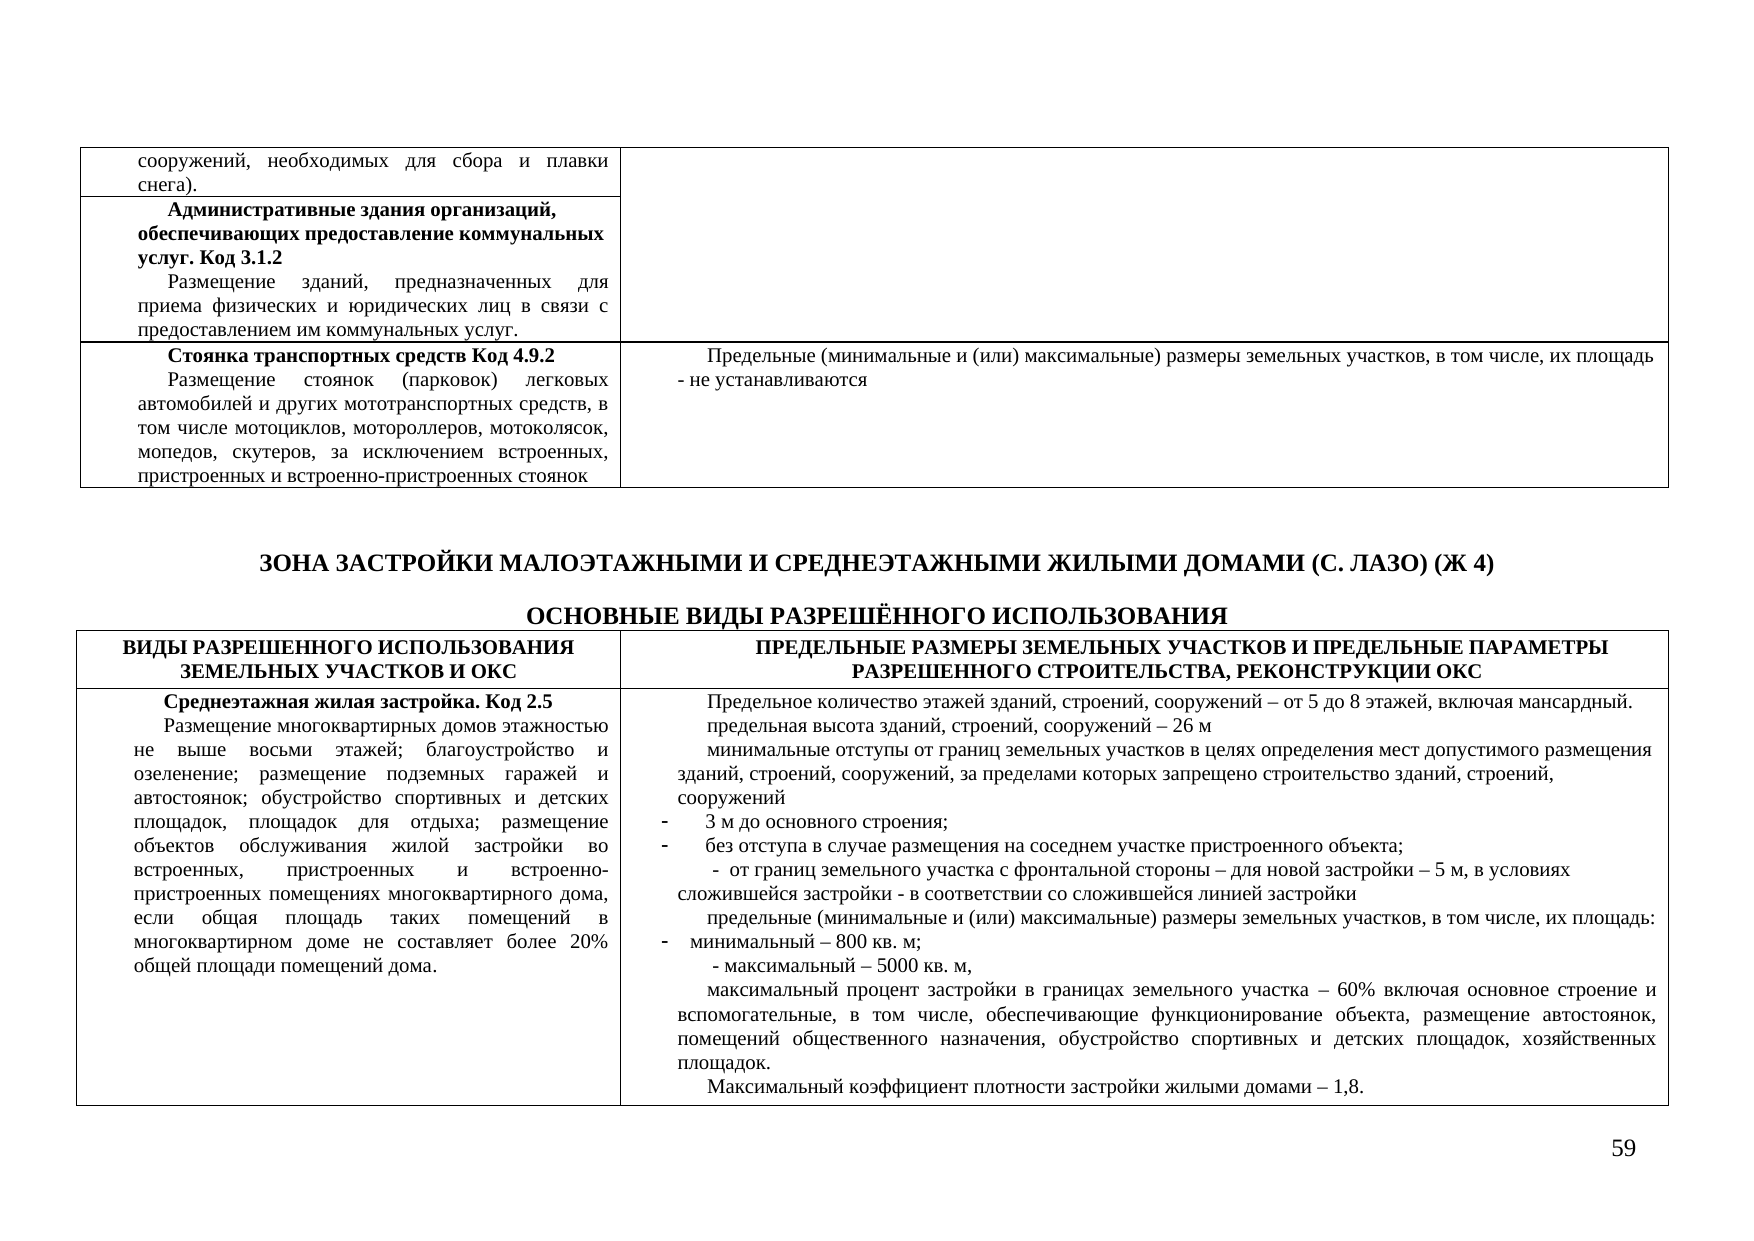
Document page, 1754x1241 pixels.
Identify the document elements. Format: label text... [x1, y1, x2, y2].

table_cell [621, 689, 1668, 1105]
table_cell Предельные (минимальные и (или) максимальные) размеры земельных участков, в том числе, их площадь - не устанавливаются [621, 343, 1668, 487]
table_header ВИДЫ РАЗРЕШЕННОГО ИСПОЛЬЗОВАНИЯ ЗЕМЕЛЬНЫХ УЧАСТКОВ И ОКС [77, 631, 620, 688]
text ОСНОВНЫЕ ВИДЫ РАЗРЕШЁННОГО ИСПОЛЬЗОВАНИЯ [118, 601, 1636, 630]
table_cell Стоянка транспортных средств Код 4.9.2 Размещение стоянок (парковок) легковых автомобилей и других мототранспортных средств, в том числе мотоциклов, мотороллеров, мотоколясок, мопедов, скутеров, за исключением встроенных, пристроенных и встроенно-пристроенных стоянок [81, 343, 620, 487]
table_cell Административные здания организаций, обеспечивающих предоставление коммунальных услуг. Код 3.1.2 Размещение зданий, предназначенных для приема физических и юридических лиц в связи с предоставлением им коммунальных услуг. [81, 197, 620, 341]
table_header ПРЕДЕЛЬНЫЕ РАЗМЕРЫ ЗЕМЕЛЬНЫХ УЧАСТКОВ И ПРЕДЕЛЬНЫЕ ПАРАМЕТРЫ РАЗРЕШЕННОГО СТРОИТЕЛЬСТВА, РЕКОНСТРУКЦИИ ОКС [621, 631, 1668, 688]
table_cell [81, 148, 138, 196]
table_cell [77, 689, 620, 1105]
text ЗОНА ЗАСТРОЙКИ МАЛОЭТАЖНЫМИ И СРЕДНЕЭТАЖНЫМИ ЖИЛЫМИ ДОМАМИ (С. ЛАЗО) (Ж 4) [118, 548, 1636, 577]
